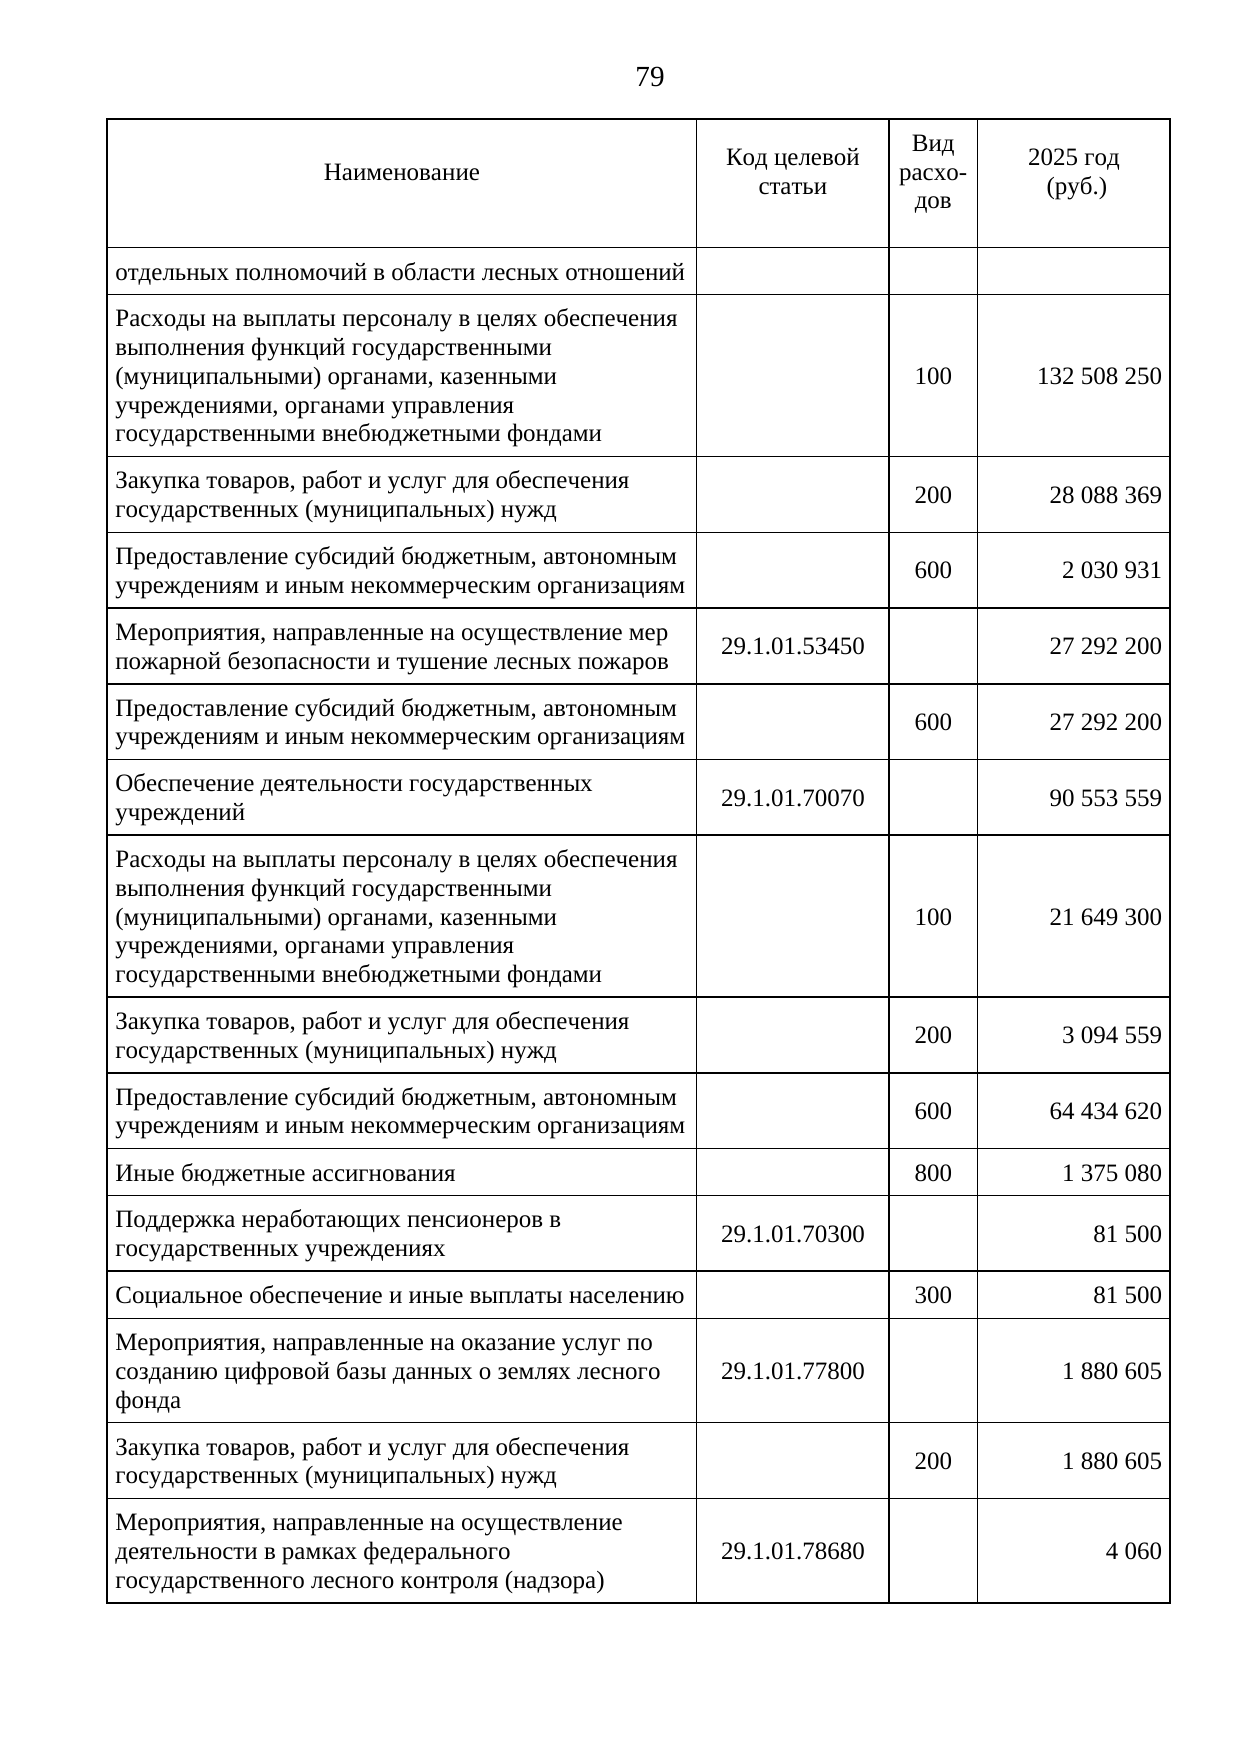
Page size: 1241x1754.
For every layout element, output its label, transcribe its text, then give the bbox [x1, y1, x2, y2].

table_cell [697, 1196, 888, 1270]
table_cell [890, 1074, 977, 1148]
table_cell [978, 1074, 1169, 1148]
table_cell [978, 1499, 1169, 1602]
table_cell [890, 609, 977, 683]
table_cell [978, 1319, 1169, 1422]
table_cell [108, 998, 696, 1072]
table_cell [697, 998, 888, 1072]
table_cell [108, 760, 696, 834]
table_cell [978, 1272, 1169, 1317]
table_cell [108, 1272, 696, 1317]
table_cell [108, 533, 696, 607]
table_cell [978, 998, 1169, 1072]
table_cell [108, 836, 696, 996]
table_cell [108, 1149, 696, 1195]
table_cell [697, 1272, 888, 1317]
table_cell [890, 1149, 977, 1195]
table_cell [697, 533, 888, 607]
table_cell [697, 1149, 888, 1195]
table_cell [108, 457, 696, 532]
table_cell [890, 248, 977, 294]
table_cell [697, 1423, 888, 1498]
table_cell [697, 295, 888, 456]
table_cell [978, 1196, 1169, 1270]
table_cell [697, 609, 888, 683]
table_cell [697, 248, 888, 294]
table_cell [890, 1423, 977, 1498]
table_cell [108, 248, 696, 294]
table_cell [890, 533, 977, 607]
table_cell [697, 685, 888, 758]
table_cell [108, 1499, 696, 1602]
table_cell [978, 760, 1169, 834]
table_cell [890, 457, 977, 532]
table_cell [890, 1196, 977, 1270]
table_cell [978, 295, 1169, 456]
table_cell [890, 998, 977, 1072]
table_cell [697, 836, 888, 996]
table_header Наименование [108, 120, 696, 247]
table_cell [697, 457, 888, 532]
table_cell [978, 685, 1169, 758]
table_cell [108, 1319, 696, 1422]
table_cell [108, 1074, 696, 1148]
table_header Вид расхо-дов [890, 120, 977, 247]
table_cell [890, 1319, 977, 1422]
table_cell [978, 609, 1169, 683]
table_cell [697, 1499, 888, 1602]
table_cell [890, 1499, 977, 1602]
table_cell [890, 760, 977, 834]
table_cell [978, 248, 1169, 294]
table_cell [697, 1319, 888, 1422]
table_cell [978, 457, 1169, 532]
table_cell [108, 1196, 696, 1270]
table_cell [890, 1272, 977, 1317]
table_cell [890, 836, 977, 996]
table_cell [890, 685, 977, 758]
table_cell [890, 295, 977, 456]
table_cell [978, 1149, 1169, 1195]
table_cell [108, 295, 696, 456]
table_header Код целевой статьи [697, 120, 888, 247]
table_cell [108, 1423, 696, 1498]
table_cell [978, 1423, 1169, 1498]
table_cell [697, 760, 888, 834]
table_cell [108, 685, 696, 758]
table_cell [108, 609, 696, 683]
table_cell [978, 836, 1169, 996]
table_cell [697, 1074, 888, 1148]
table_header 2025 год (руб.) [978, 120, 1169, 247]
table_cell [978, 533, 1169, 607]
